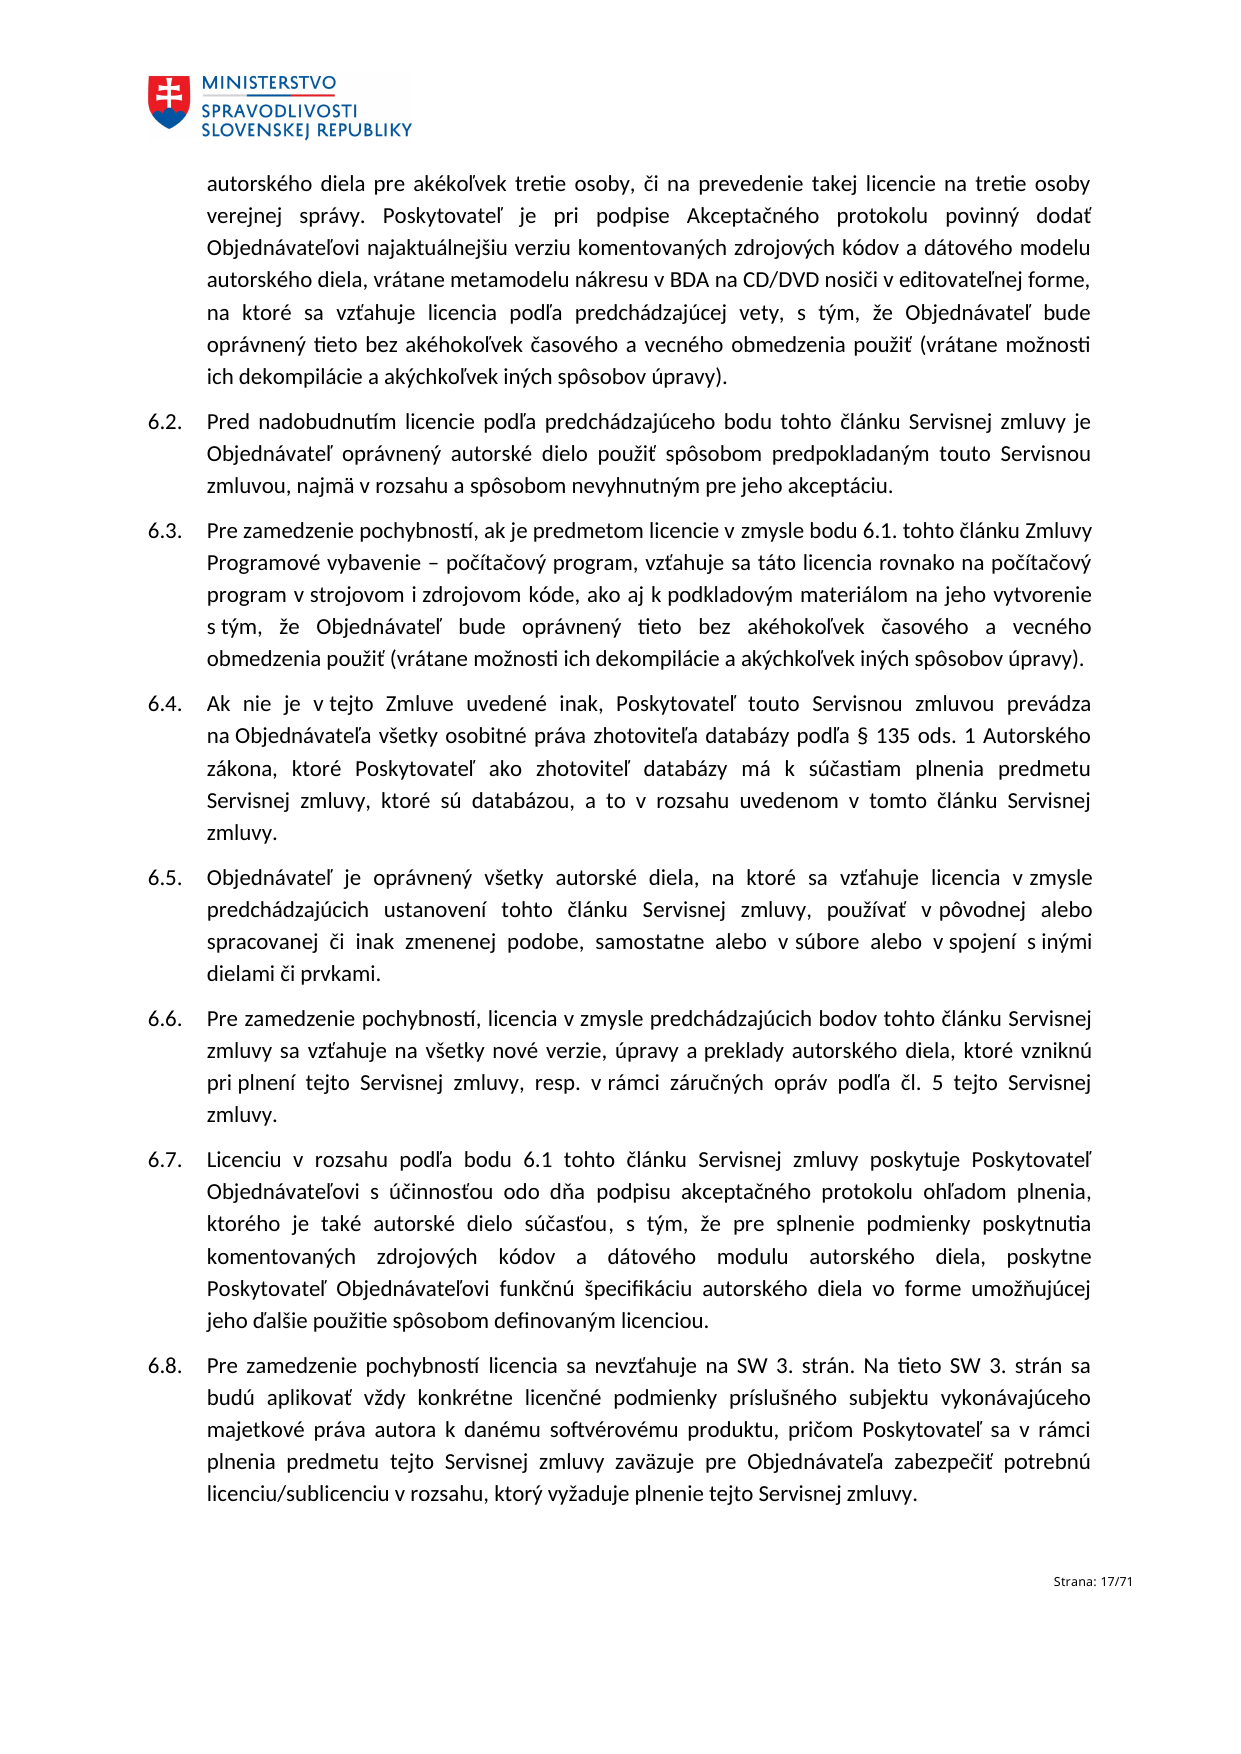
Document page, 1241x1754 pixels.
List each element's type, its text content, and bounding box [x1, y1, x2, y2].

list Pre zamedzenie pochybností licencia sa nevzťahuje na SW 3. strán. Na tieto SW 3. strán sa budú aplikovať vždy konkrétne licenčné podmienky príslušného subjektu vykonávajúceho majetkové práva autora k danému softvérovému produktu, pričom Poskytovateľ sa v rámci plnenia predmetu tejto Servisnej zmluvy zaväzuje pre Objednávateľa zabezpečiť potrebnú licenciu/sublicenciu v rozsahu, ktorý vyžaduje plnenie tejto Servisnej zmluvy. [148, 1351, 1093, 1508]
list Objednávateľ je oprávnený všetky autorské diela, na ktoré sa vzťahuje licencia v zmysle predchádzajúcich ustanovení tohto článku Servisnej zmluvy, používať v pôvodnej alebo spracovanej či inak zmenenej podobe, samostatne alebo v súbore alebo v spojení s inými dielami či prvkami. [148, 863, 1093, 987]
list Ak nie je v tejto Zmluve uvedené inak, Poskytovateľ touto Servisnou zmluvou prevádza na Objednávateľa všetky osobitné práva zhotoviteľa databázy podľa § 135 ods. 1 Autorského zákona, ktoré Poskytovateľ ako zhotoviteľ databázy má k súčastiam plnenia predmetu Servisnej zmluvy, ktoré sú databázou, a to v rozsahu uvedenom v tomto článku Servisnej zmluvy. [148, 689, 1093, 846]
list Pred nadobudnutím licencie podľa predchádzajúceho bodu tohto článku Servisnej zmluvy je Objednávateľ oprávnený autorské dielo použiť spôsobom predpokladaným touto Servisnou zmluvou, najmä v rozsahu a spôsobom nevyhnutným pre jeho akceptáciu. [148, 407, 1093, 499]
picture [147, 73, 413, 141]
list Pre zamedzenie pochybností, ak je predmetom licencie v zmysle bodu 6.1. tohto článku Zmluvy Programové vybavenie – počítačový program, vzťahuje sa táto licencia rovnako na počítačový program v strojovom i zdrojovom kóde, ako aj k podkladovým materiálom na jeho vytvorenie s tým, že Objednávateľ bude oprávnený tieto bez akéhokoľvek časového a vecného obmedzenia použiť (vrátane možnosti ich dekompilácie a akýchkoľvek iných spôsobov úpravy). [148, 516, 1093, 673]
list Licenciu v rozsahu podľa bodu 6.1 tohto článku Servisnej zmluvy poskytuje Poskytovateľ Objednávateľovi s účinnosťou odo dňa podpisu akceptačného protokolu ohľadom plnenia, ktorého je také autorské dielo súčasťou, s tým, že pre splnenie podmienky poskytnutia komentovaných zdrojových kódov a dátového modulu autorského diela, poskytne Poskytovateľ Objednávateľovi funkčnú špecifikáciu autorského diela vo forme umožňujúcej jeho ďalšie použitie spôsobom definovaným licenciou. [148, 1145, 1093, 1334]
list Pre zamedzenie pochybností, licencia v zmysle predchádzajúcich bodov tohto článku Servisnej zmluvy sa vzťahuje na všetky nové verzie, úpravy a preklady autorského diela, ktoré vzniknú pri plnení tejto Servisnej zmluvy, resp. v rámci záručných opráv podľa čl. 5 tejto Servisnej zmluvy. [148, 1004, 1093, 1128]
